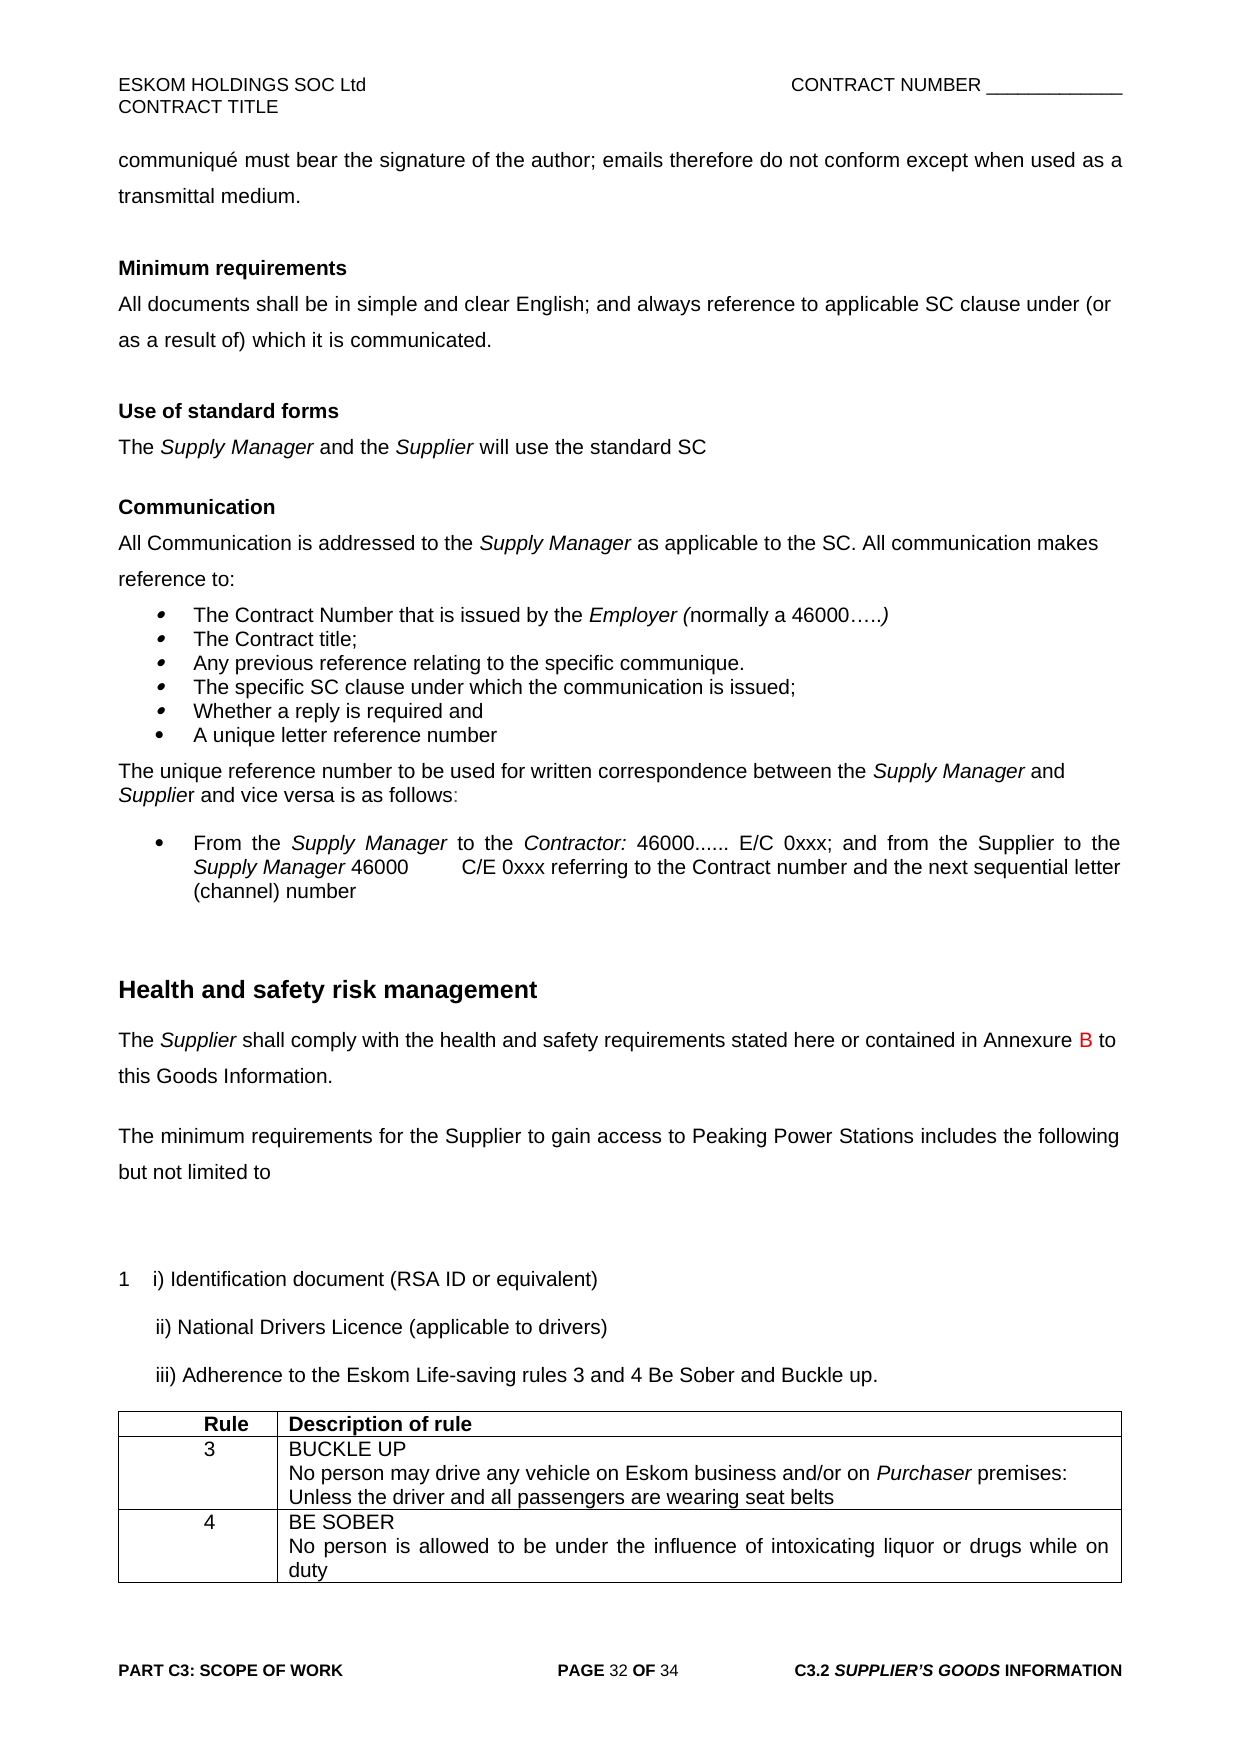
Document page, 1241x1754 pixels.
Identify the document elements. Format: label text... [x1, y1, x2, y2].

list The Contract Number that is issued by the Employer (normally a 46000…..) [156, 603, 1122, 627]
list Any previous reference relating to the specific communique. [156, 651, 1122, 675]
text Minimum requirements [118, 256, 1122, 279]
list Whether a reply is required and [156, 699, 1122, 723]
text ii) National Drivers Licence (applicable to drivers) [155, 1315, 1122, 1339]
text The Supplier shall comply with the health and safety requirements stated here or contained in Annexure B to this Goods Information. [118, 1028, 1122, 1088]
text All Communication is addressed to the Supply Manager as applicable to the SC. All communication makes reference to: [118, 531, 1122, 591]
table_cell BE SOBER No person is allowed to be under the influence of intoxicating liquor or drugs while on duty [278, 1510, 1121, 1582]
text The Supply Manager and the Supplier will use the standard SC [118, 435, 1122, 459]
list A unique letter reference number [156, 723, 1122, 747]
text iii) Adherence to the Eskom Life-saving rules 3 and 4 Be Sober and Buckle up. [155, 1363, 1122, 1387]
text All documents shall be in simple and clear English; and always reference to applicable SC clause under (or as a result of) which it is communicated. [118, 291, 1122, 351]
text Use of standard forms [118, 399, 1122, 423]
text The minimum requirements for the Supplier to gain access to Peaking Power Stations includes the following but not limited to [118, 1123, 1122, 1183]
table_header Description of rule [278, 1412, 1121, 1436]
subtitle Health and safety risk management [118, 975, 1122, 1004]
table_header Rule [119, 1412, 277, 1436]
list The specific SC clause under which the communication is issued; [156, 675, 1122, 699]
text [118, 148, 1122, 208]
table_cell BUCKLE UP No person may drive any vehicle on Eskom business and/or on Purchaser premises: Unless the driver and all passengers are wearing seat belts [278, 1437, 1121, 1509]
text The unique reference number to be used for written correspondence between the Supply Manager and Supplier and vice versa is as follows: [118, 759, 1122, 807]
list From the Supply Manager to the Contractor: 46000...... E/C 0xxx; and from the Supplier to the Supply Manager 46000 C/E 0xxx referring to the Contract number and the next sequential letter (channel) number [156, 831, 1122, 903]
table_cell 4 [119, 1510, 277, 1582]
text Communication [118, 495, 1122, 519]
table_cell 3 [119, 1437, 277, 1509]
list The Contract title; [156, 627, 1122, 651]
text 1 i) Identification document (RSA ID or equivalent) [118, 1267, 1122, 1291]
